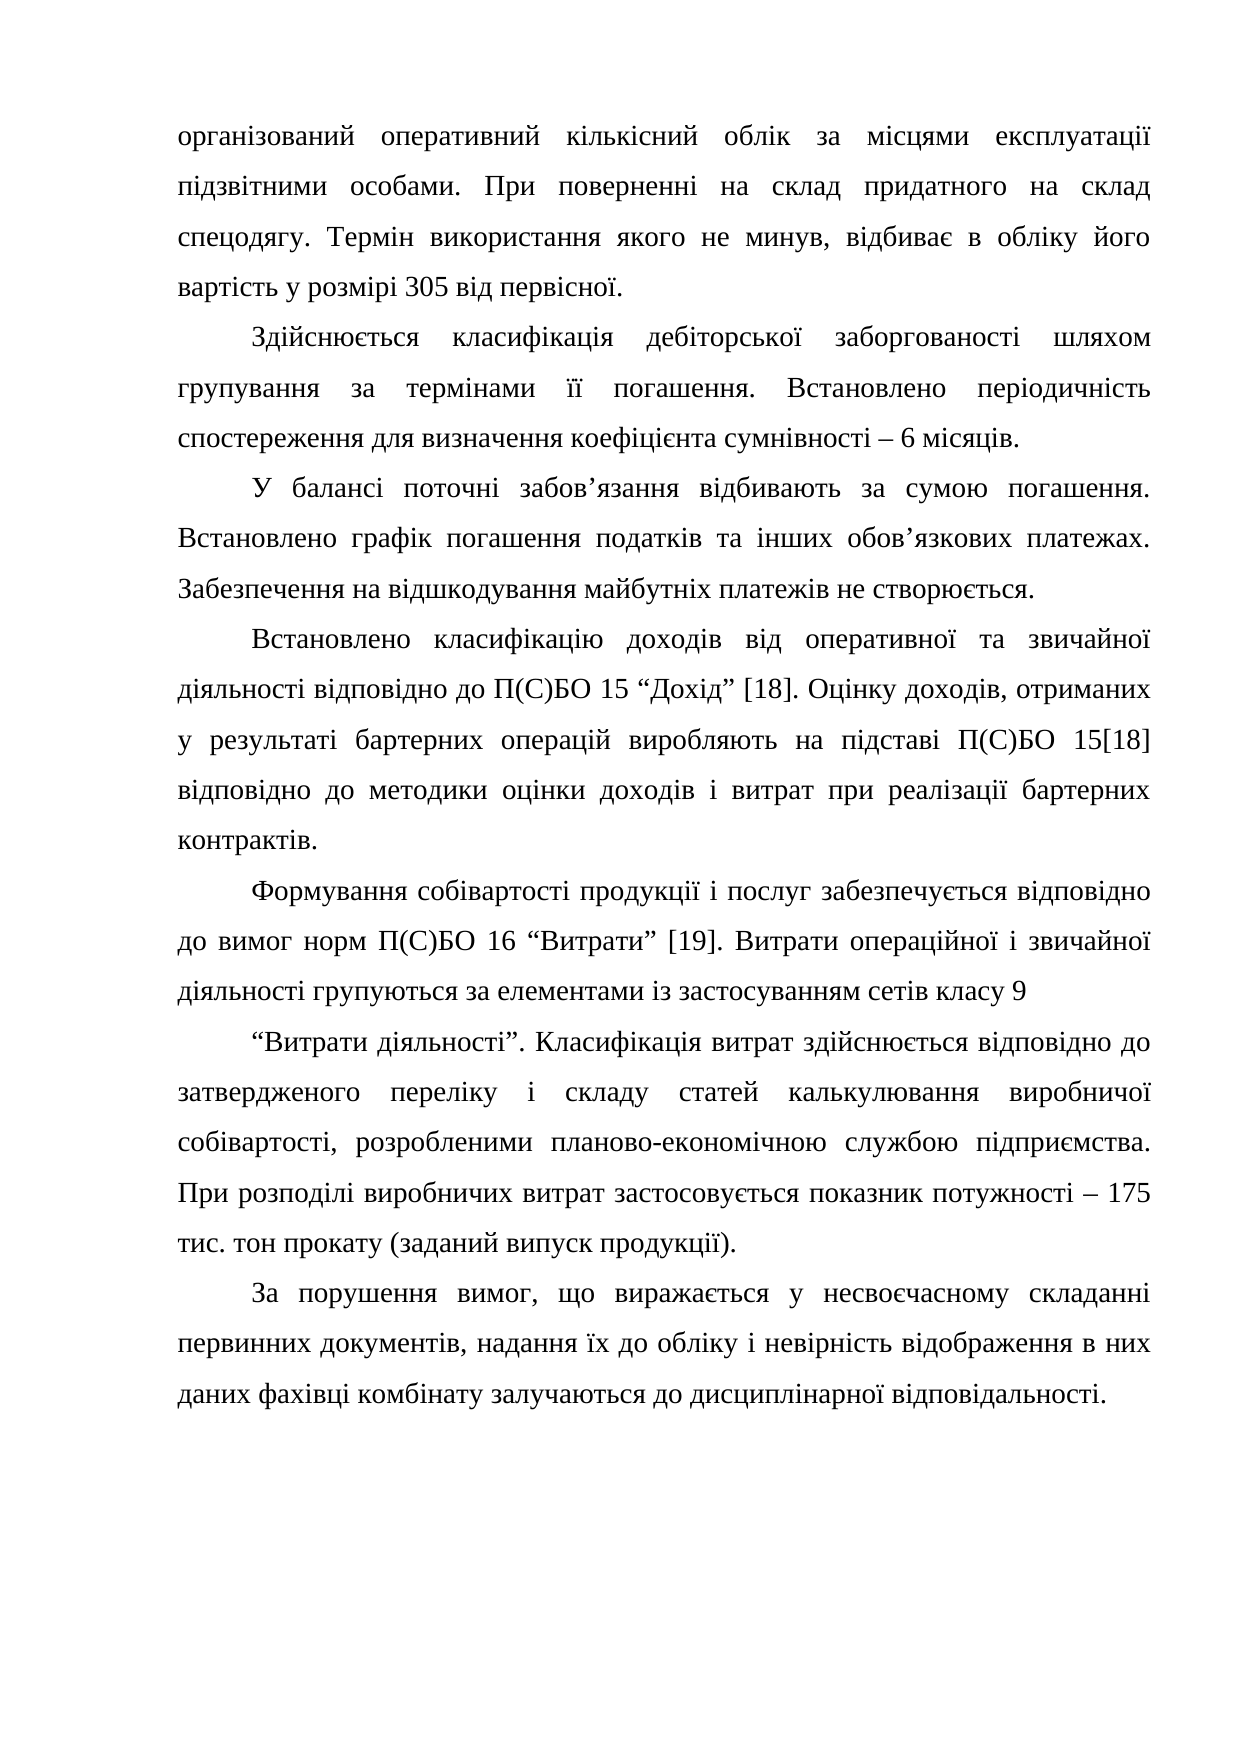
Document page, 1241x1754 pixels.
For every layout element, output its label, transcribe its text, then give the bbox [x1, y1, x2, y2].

text Формування собівартості продукції і послуг забезпечується відповідно до вимог норм П(С)БО 16 “Витрати” [19]. Витрати операційної і звичайної діяльності групуються за елементами із застосуванням сетів класу 9 [177, 873, 1152, 1007]
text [177, 118, 1152, 303]
text “Витрати діяльності”. Класифікація витрат здійснюється відповідно до затвердженого переліку і складу статей калькулювання виробничої собівартості, розробленими планово-економічною службою підприємства. При розподілі виробничих витрат застосовується показник потужності – 175 тис. тон прокату (заданий випуск продукції). [177, 1024, 1152, 1258]
text Встановлено класифікацію доходів від оперативної та звичайної діяльності відповідно до П(С)БО 15 “Дохід” [18]. Оцінку доходів, отриманих у результаті бартерних операцій виробляють на підставі П(С)БО 15[18] відповідно до методики оцінки доходів і витрат при реалізації бартерних контрактів. [177, 621, 1152, 856]
text За порушення вимог, що виражається у несвоєчасному складанні первинних документів, надання їх до обліку і невірність відображення в них даних фахівці комбінату залучаються до дисциплінарної відповідальності. [177, 1275, 1152, 1409]
text Здійснюється класифікація дебіторської заборгованості шляхом групування за термінами її погашення. Встановлено періодичність спостереження для визначення коефіцієнта сумнівності – 6 місяців. [177, 319, 1152, 453]
text У балансі поточні забов’язання відбивають за сумою погашення. Встановлено графік погашення податків та інших обов’язкових платежах. Забезпечення на відшкодування майбутніх платежів не створюється. [177, 470, 1152, 604]
